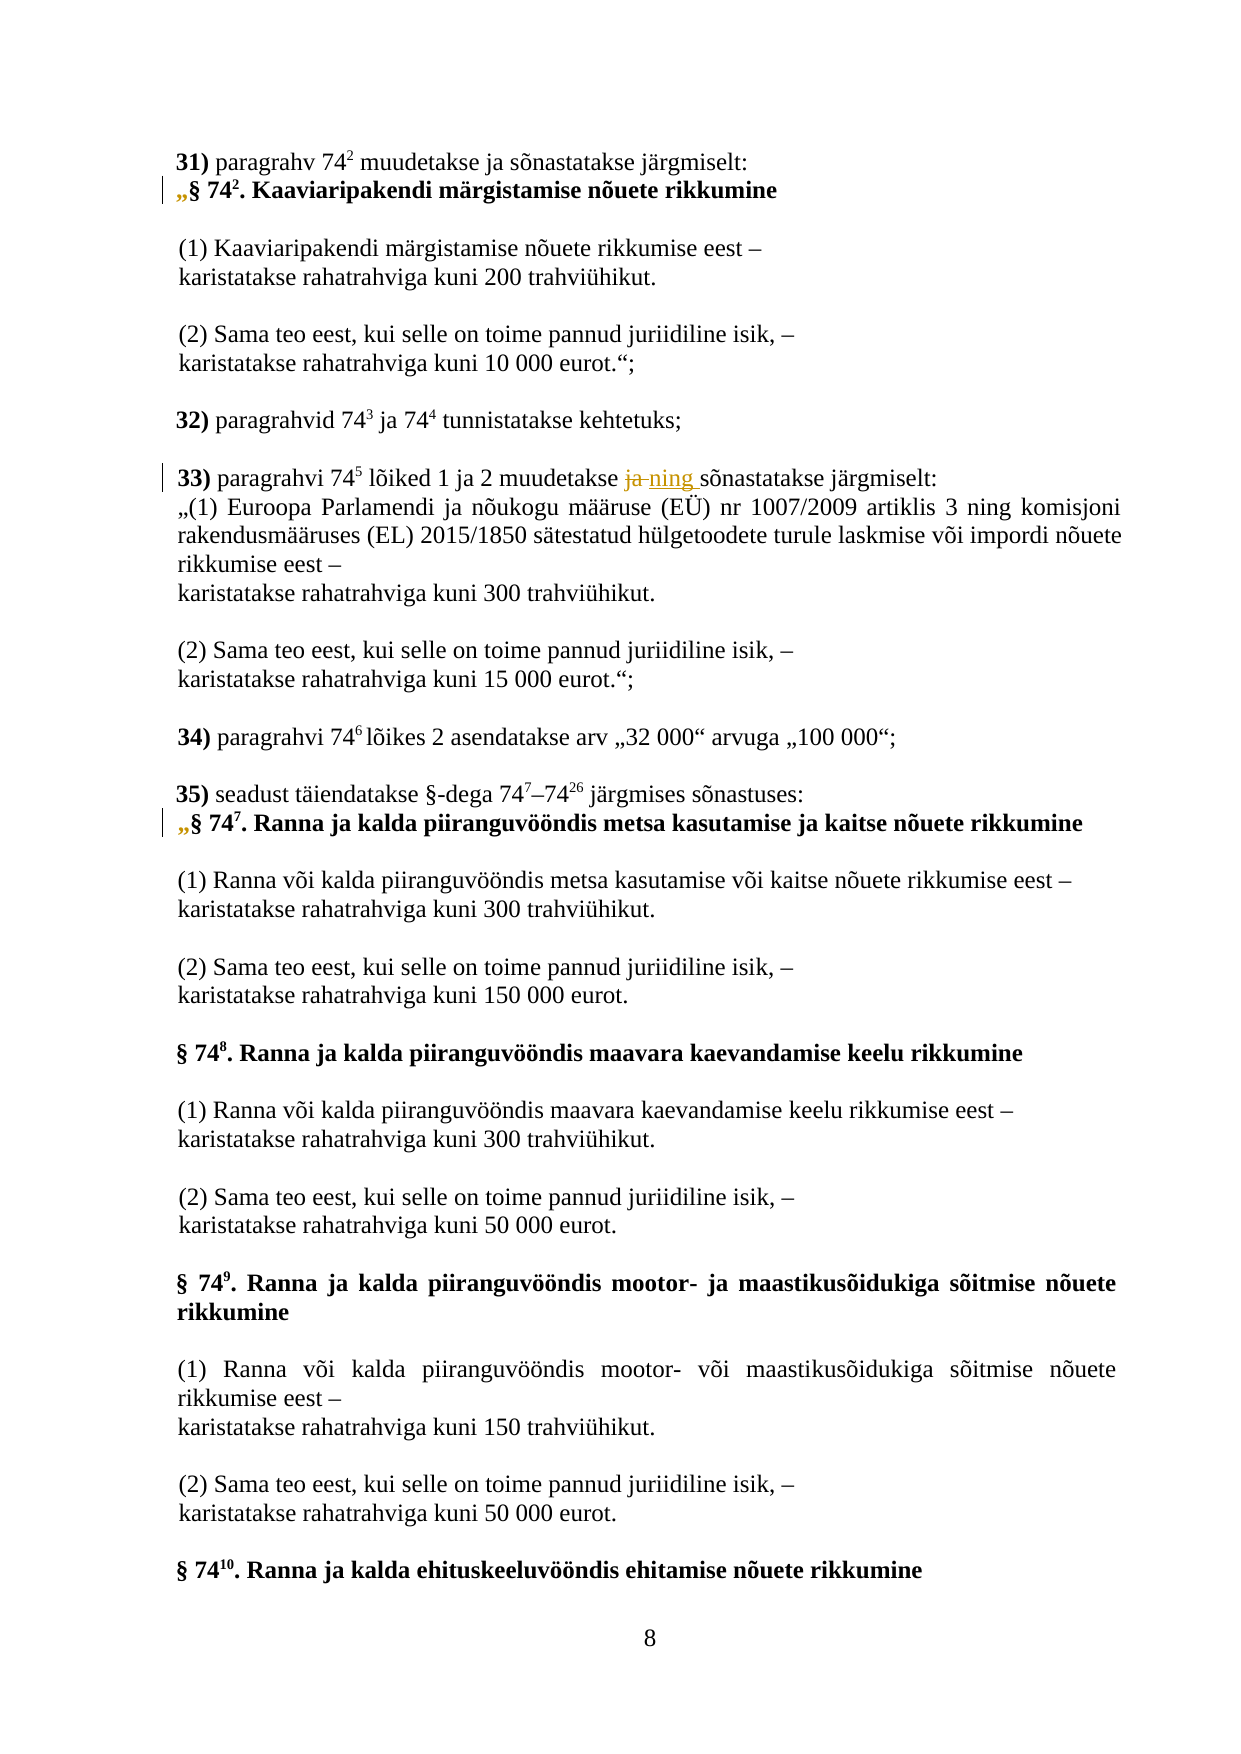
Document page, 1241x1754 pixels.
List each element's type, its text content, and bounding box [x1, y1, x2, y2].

subtitle § 748. Ranna ja kalda piiranguvööndis maavara kaevandamise keelu rikkumine [176, 1038, 1117, 1067]
text karistatakse rahatrahviga kuni 200 trahviühikut. [178, 262, 1117, 291]
text „(1) Euroopa Parlamendi ja nõukogu määruse (EÜ) nr 1007/2009 artiklis 3 ning komisjoni rakendusmääruses (EL) 2015/1850 sätestatud hülgetoodete turule laskmise või impordi nõuete rikkumise eest – [177, 492, 1122, 578]
text (1) Ranna või kalda piiranguvööndis maavara kaevandamise keelu rikkumise eest – [177, 1096, 1117, 1124]
subtitle § 749. Ranna ja kalda piiranguvööndis mootor- ja maastikusõidukiga sõitmise nõuete rikkumine [176, 1268, 1117, 1326]
text (1) Kaaviaripakendi märgistamise nõuete rikkumise eest – [178, 233, 1117, 262]
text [178, 1469, 1117, 1498]
text (1) Ranna või kalda piiranguvööndis metsa kasutamise või kaitse nõuete rikkumise eest – [177, 866, 1122, 894]
text 33) paragrahvi 745 lõiked 1 ja 2 muudetakse sõnastatakse järgmiselt: [177, 463, 1122, 492]
text (2) Sama teo eest, kui selle on toime pannud juriidiline isik, – [177, 952, 1122, 981]
text „§ 747. Ranna ja kalda piiranguvööndis metsa kasutamise ja kaitse nõuete rikkumine [177, 808, 1122, 837]
text karistatakse rahatrahviga kuni 300 trahviühikut. [177, 578, 1122, 607]
subtitle 31) paragrahv 742 muudetakse ja sõnastatakse järgmiselt: [176, 147, 1117, 176]
text karistatakse rahatrahviga kuni 300 trahviühikut. [177, 1124, 1117, 1153]
text karistatakse rahatrahviga kuni 150 trahviühikut. [177, 1412, 1117, 1441]
text karistatakse rahatrahviga kuni 10 000 eurot.“; [178, 348, 1117, 377]
text karistatakse rahatrahviga kuni 150 000 eurot. [177, 981, 1122, 1009]
subtitle „§ 742. Kaaviaripakendi märgistamise nõuete rikkumine [176, 176, 1117, 204]
text karistatakse rahatrahviga kuni 300 trahviühikut. [177, 894, 1122, 923]
text (2) Sama teo eest, kui selle on toime pannud juriidiline isik, – [178, 319, 1117, 348]
text (2) Sama teo eest, kui selle on toime pannud juriidiline isik, – [177, 636, 1122, 664]
text karistatakse rahatrahviga kuni 15 000 eurot.“; [177, 664, 1122, 693]
text (1) Ranna või kalda piiranguvööndis mootor- või maastikusõidukiga sõitmise nõuete rikkumise eest – [177, 1354, 1117, 1412]
text (2) Sama teo eest, kui selle on toime pannud juriidiline isik, – [178, 1182, 1117, 1211]
subtitle 32) paragrahvid 743 ja 744 tunnistatakse kehtetuks; [176, 406, 1117, 434]
text 34) paragrahvi 746 lõikes 2 asendatakse arv „32 000“ arvuga „100 000“; [177, 722, 1122, 751]
subtitle § 7410. Ranna ja kalda ehituskeeluvööndis ehitamise nõuete rikkumine [176, 1556, 1117, 1584]
subtitle 35) seadust täiendatakse §-dega 747‒7426 järgmises sõnastuses: [176, 779, 1117, 808]
text karistatakse rahatrahviga kuni 50 000 eurot. [178, 1498, 1117, 1527]
text karistatakse rahatrahviga kuni 50 000 eurot. [178, 1211, 1117, 1239]
